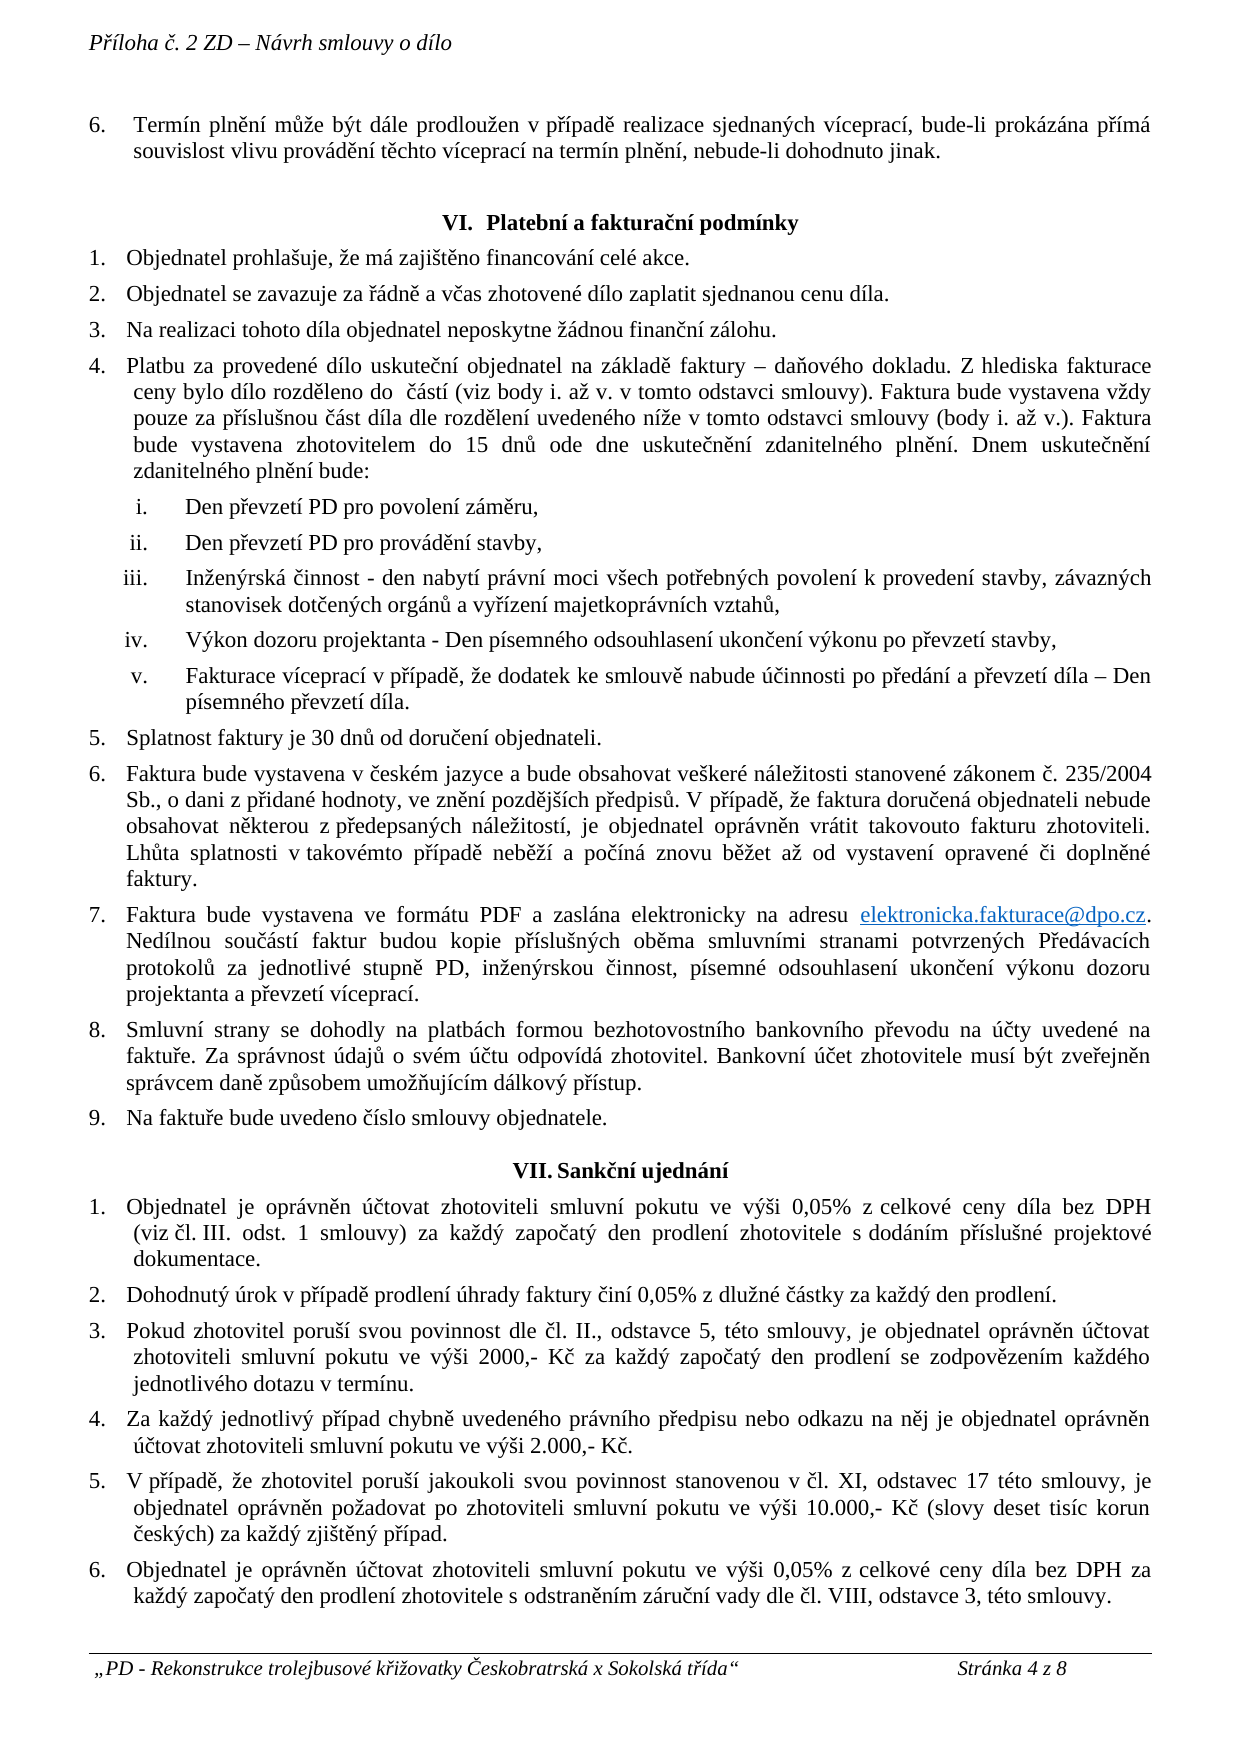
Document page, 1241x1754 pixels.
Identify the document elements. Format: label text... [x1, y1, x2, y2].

list Pokud zhotovitel poruší svou povinnost dle čl. II., odstavce 5, této smlouvy, je objednatel oprávněn účtovat zhotoviteli smluvní pokutu ve výši 2000,- Kč za každý započatý den prodlení se zodpovězením každého jednotlivého dotazu v termínu. [89, 1317, 1152, 1396]
list Termín plnění může být dále prodloužen v případě realizace sjednaných víceprací, bude-li prokázána přímá souvislost vlivu provádění těchto víceprací na termín plnění, nebude-li dohodnuto jinak. [89, 111, 1152, 164]
list Den převzetí PD pro povolení záměru, [148, 493, 1152, 519]
list Fakturace víceprací v případě, že dodatek ke smlouvě nabude účinnosti po předání a převzetí díla – Den písemného převzetí díla. [148, 662, 1152, 715]
list Platební a fakturační podmínky [89, 209, 1152, 235]
list Objednatel se zavazuje za řádně a včas zhotovené dílo zaplatit sjednanou cenu díla. [89, 280, 1152, 307]
list Dohodnutý úrok v případě prodlení úhrady faktury činí 0,05% z dlužné částky za každý den prodlení. [89, 1281, 1152, 1307]
list Splatnost faktury je 30 dnů od doručení objednateli. [89, 724, 1152, 751]
list Na realizaci tohoto díla objednatel neposkytne žádnou finanční zálohu. [89, 316, 1152, 342]
list Platbu za provedené dílo uskuteční objednatel na základě faktury – daňového dokladu. Z hlediska fakturace ceny bylo dílo rozděleno do částí (viz body i. až v. v tomto odstavci smlouvy). Faktura bude vystavena vždy pouze za příslušnou část díla dle rozdělení uvedeného níže v tomto odstavci smlouvy (body i. až v.). Faktura bude vystavena zhotovitelem do 15 dnů ode dne uskutečnění zdanitelného plnění. Dnem uskutečnění zdanitelného plnění bude: [89, 352, 1152, 483]
list Inženýrská činnost - den nabytí právní moci všech potřebných povolení k provedení stavby, závazných stanovisek dotčených orgánů a vyřízení majetkoprávních vztahů, [148, 564, 1152, 617]
list Sankční ujednání [89, 1157, 1152, 1183]
list Faktura bude vystavena v českém jazyce a bude obsahovat veškeré náležitosti stanovené zákonem č. 235/2004 Sb., o dani z přidané hodnoty, ve znění pozdějších předpisů. V případě, že faktura doručená objednateli nebude obsahovat některou z předepsaných náležitostí, je objednatel oprávněn vrátit takovouto fakturu zhotoviteli. Lhůta splatnosti v takovémto případě neběží a počíná znovu běžet až od vystavení opravené či doplněné faktury. [89, 760, 1152, 892]
list Za každý jednotlivý případ chybně uvedeného právního předpisu nebo odkazu na něj je objednatel oprávněn účtovat zhotoviteli smluvní pokutu ve výši 2.000,- Kč. [89, 1405, 1152, 1458]
list Objednatel je oprávněn účtovat zhotoviteli smluvní pokutu ve výši 0,05% z celkové ceny díla bez DPH (viz čl. III. odst. 1 smlouvy) za každý započatý den prodlení zhotovitele s dodáním příslušné projektové dokumentace. [89, 1193, 1152, 1272]
list Výkon dozoru projektanta - Den písemného odsouhlasení ukončení výkonu po převzetí stavby, [148, 626, 1152, 653]
list Na faktuře bude uvedeno číslo smlouvy objednatele. [89, 1104, 1152, 1131]
list Objednatel prohlašuje, že má zajištěno financování celé akce. [89, 244, 1152, 271]
list Den převzetí PD pro provádění stavby, [148, 528, 1152, 555]
list V případě, že zhotovitel poruší jakoukoli svou povinnost stanovenou v čl. XI, odstavec 17 této smlouvy, je objednatel oprávněn požadovat po zhotoviteli smluvní pokutu ve výši 10.000,- Kč (slovy deset tisíc korun českých) za každý zjištěný případ. [89, 1467, 1152, 1546]
list Faktura bude vystavena ve formátu PDF a zaslána elektronicky na adresu elektronicka.fakturace@dpo.cz. Nedílnou součástí faktur budou kopie příslušných oběma smluvními stranami potvrzených Předávacích protokolů za jednotlivé stupně PD, inženýrskou činnost, písemné odsouhlasení ukončení výkonu dozoru projektanta a převzetí víceprací. [89, 901, 1152, 1006]
list Smluvní strany se dohodly na platbách formou bezhotovostního bankovního převodu na účty uvedené na faktuře. Za správnost údajů o svém účtu odpovídá zhotovitel. Bankovní účet zhotovitele musí být zveřejněn správcem daně způsobem umožňujícím dálkový přístup. [89, 1016, 1152, 1095]
list Objednatel je oprávněn účtovat zhotoviteli smluvní pokutu ve výši 0,05% z celkové ceny díla bez DPH za každý započatý den prodlení zhotovitele s odstraněním záruční vady dle čl. VIII, odstavce 3, této smlouvy. [89, 1556, 1152, 1608]
